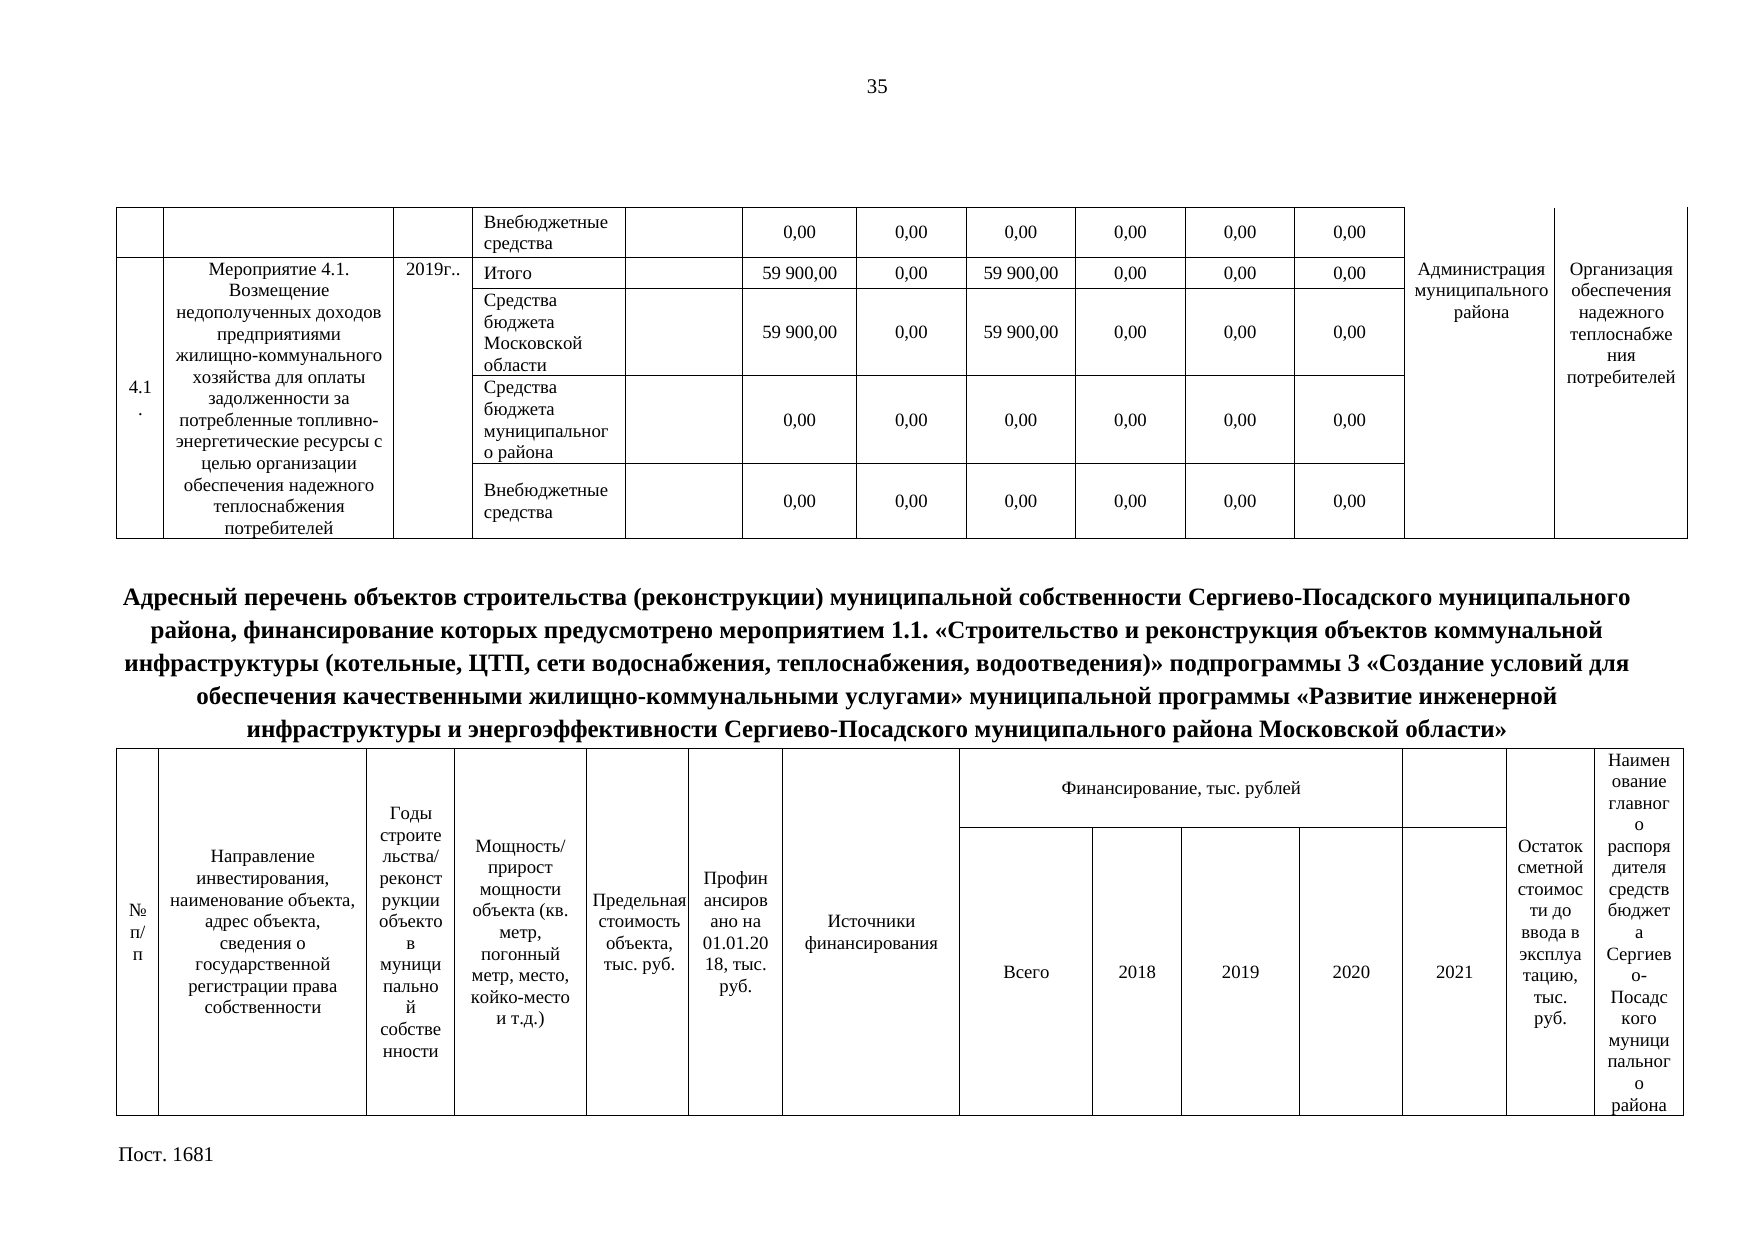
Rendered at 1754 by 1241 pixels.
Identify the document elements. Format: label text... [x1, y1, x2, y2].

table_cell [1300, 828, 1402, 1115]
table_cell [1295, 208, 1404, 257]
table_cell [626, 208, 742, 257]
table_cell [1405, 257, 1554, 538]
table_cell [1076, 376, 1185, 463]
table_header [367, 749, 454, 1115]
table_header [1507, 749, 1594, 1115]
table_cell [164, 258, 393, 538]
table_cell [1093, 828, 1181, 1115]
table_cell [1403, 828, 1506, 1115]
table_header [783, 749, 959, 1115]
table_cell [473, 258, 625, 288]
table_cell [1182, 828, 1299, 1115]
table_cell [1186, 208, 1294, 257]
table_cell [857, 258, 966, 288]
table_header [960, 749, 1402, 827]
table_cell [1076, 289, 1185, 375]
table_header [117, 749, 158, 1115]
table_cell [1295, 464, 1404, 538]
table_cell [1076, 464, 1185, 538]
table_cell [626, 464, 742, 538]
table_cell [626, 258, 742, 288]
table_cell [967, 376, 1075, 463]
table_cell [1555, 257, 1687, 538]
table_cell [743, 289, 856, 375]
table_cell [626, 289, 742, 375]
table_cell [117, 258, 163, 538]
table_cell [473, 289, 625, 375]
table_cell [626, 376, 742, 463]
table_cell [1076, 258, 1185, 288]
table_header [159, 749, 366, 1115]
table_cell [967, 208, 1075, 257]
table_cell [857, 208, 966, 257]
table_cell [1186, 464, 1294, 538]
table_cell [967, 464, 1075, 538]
text Адресный перечень объектов строительства (реконструкции) муниципальной собственности Сергиево-Посадского муниципального района, финансирование которых предусмотрено мероприятием 1.1. «Строительство и реконструкция объектов коммунальной инфраструктуры (котельные, ЦТП, сети водоснабжения, теплоснабжения, водоотведения)» подпрограммы 3 «Создание условий для обеспечения качественными жилищно-коммунальными услугами» муниципальной программы «Развитие инженерной инфраструктуры и энергоэффективности Сергиево-Посадского муниципального района Московской области» [118, 582, 1636, 743]
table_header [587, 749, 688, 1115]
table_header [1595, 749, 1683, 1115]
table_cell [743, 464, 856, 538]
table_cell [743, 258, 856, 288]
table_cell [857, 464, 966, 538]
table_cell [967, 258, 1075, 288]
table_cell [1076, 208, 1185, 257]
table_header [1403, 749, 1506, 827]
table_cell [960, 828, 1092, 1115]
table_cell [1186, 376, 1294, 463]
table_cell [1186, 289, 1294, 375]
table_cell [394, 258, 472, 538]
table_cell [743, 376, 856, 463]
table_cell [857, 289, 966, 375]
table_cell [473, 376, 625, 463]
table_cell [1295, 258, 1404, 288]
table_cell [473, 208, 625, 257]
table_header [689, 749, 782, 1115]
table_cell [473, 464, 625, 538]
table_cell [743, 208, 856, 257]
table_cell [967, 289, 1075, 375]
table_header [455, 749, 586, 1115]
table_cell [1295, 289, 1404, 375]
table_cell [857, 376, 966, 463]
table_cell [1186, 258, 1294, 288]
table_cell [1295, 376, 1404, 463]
